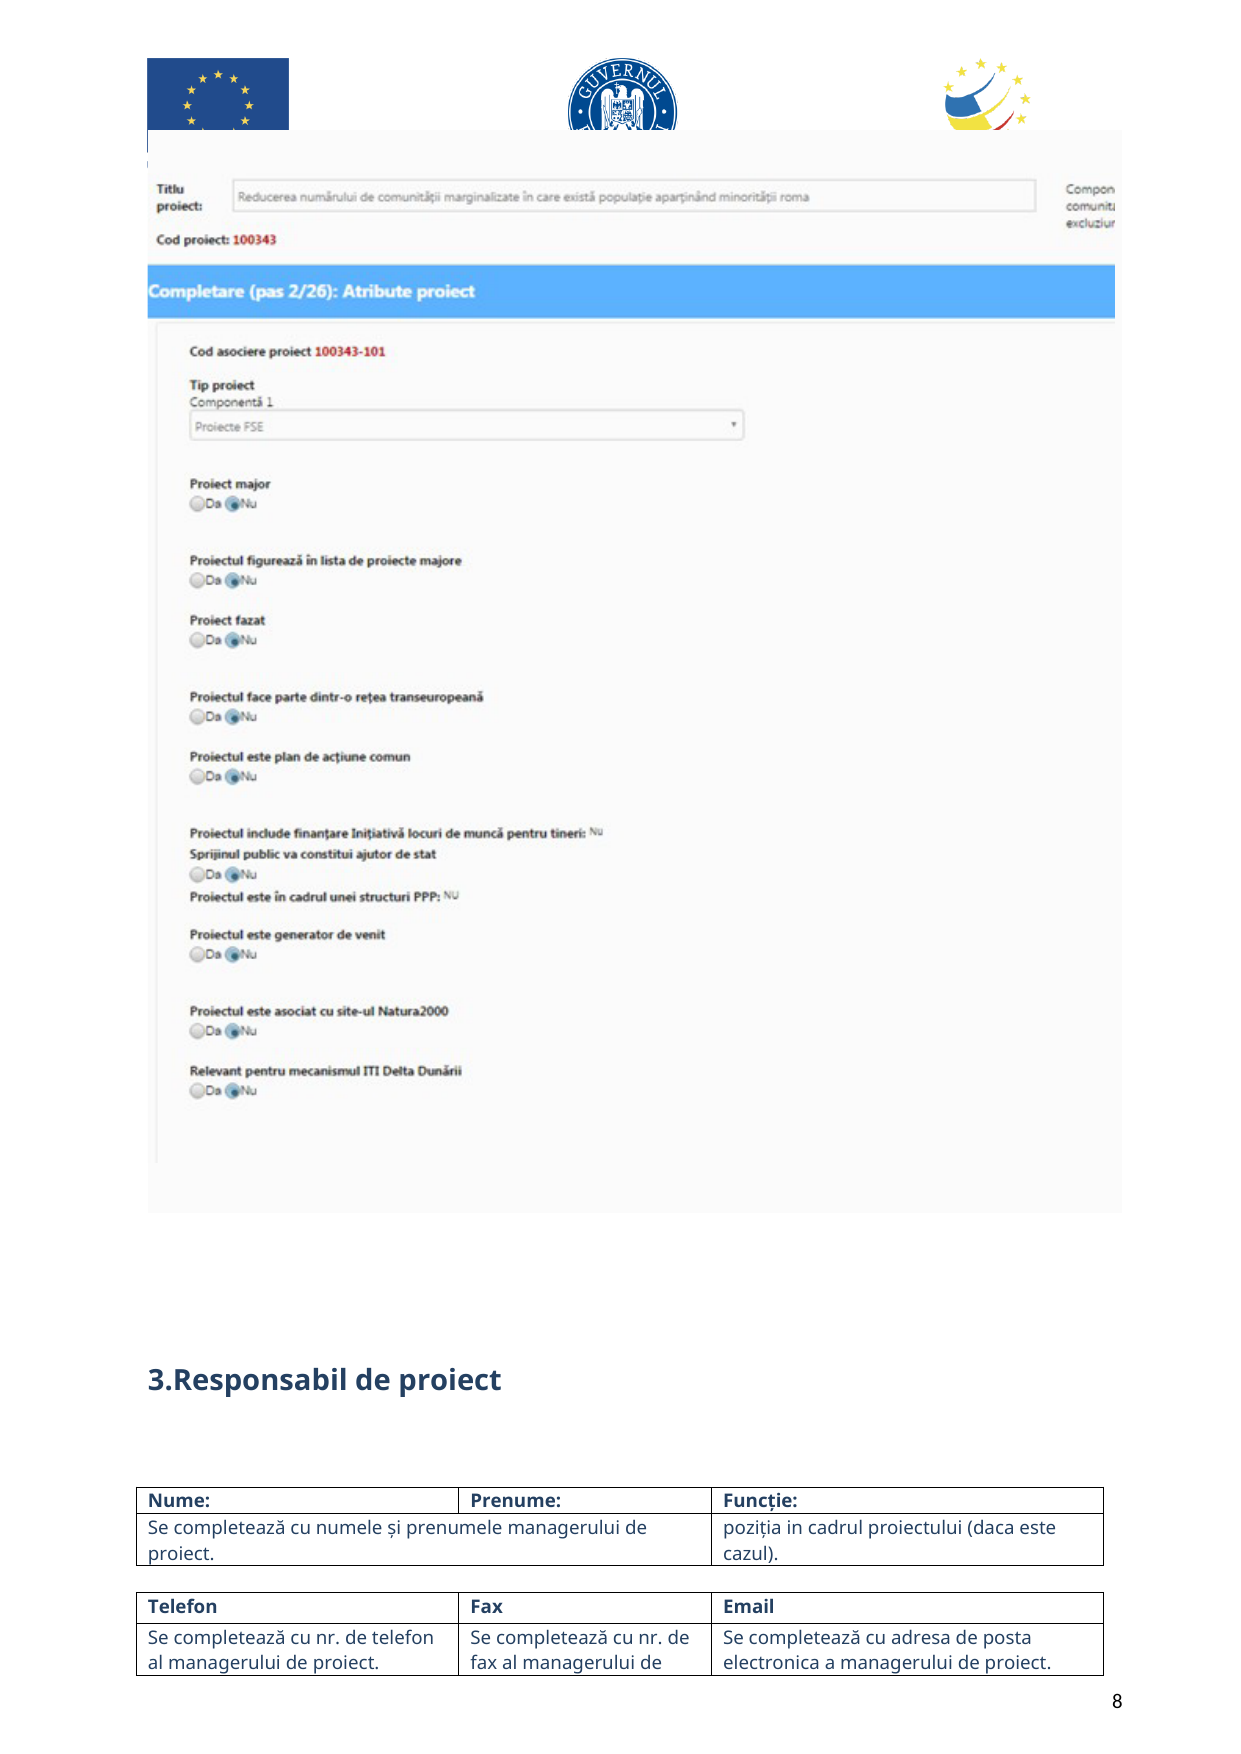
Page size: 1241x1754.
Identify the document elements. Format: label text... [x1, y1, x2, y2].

picture [147, 58, 289, 170]
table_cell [459, 1624, 711, 1675]
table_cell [712, 1624, 1103, 1675]
table_header Telefon [137, 1593, 458, 1623]
table_header Funcție: [712, 1488, 1103, 1513]
table_header Fax [459, 1593, 711, 1623]
picture [933, 58, 1047, 130]
table_header Email [712, 1593, 1103, 1623]
picture [566, 56, 678, 130]
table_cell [137, 1624, 458, 1675]
table_header Prenume: [459, 1488, 711, 1513]
table_cell Se completează cu numele și prenumele managerului de proiect. [137, 1514, 711, 1565]
table_cell poziția in cadrul proiectului (daca este cazul). [712, 1514, 1103, 1565]
subtitle 3.Responsabil de proiect [148, 1359, 1122, 1398]
table_header Nume: [137, 1488, 458, 1513]
